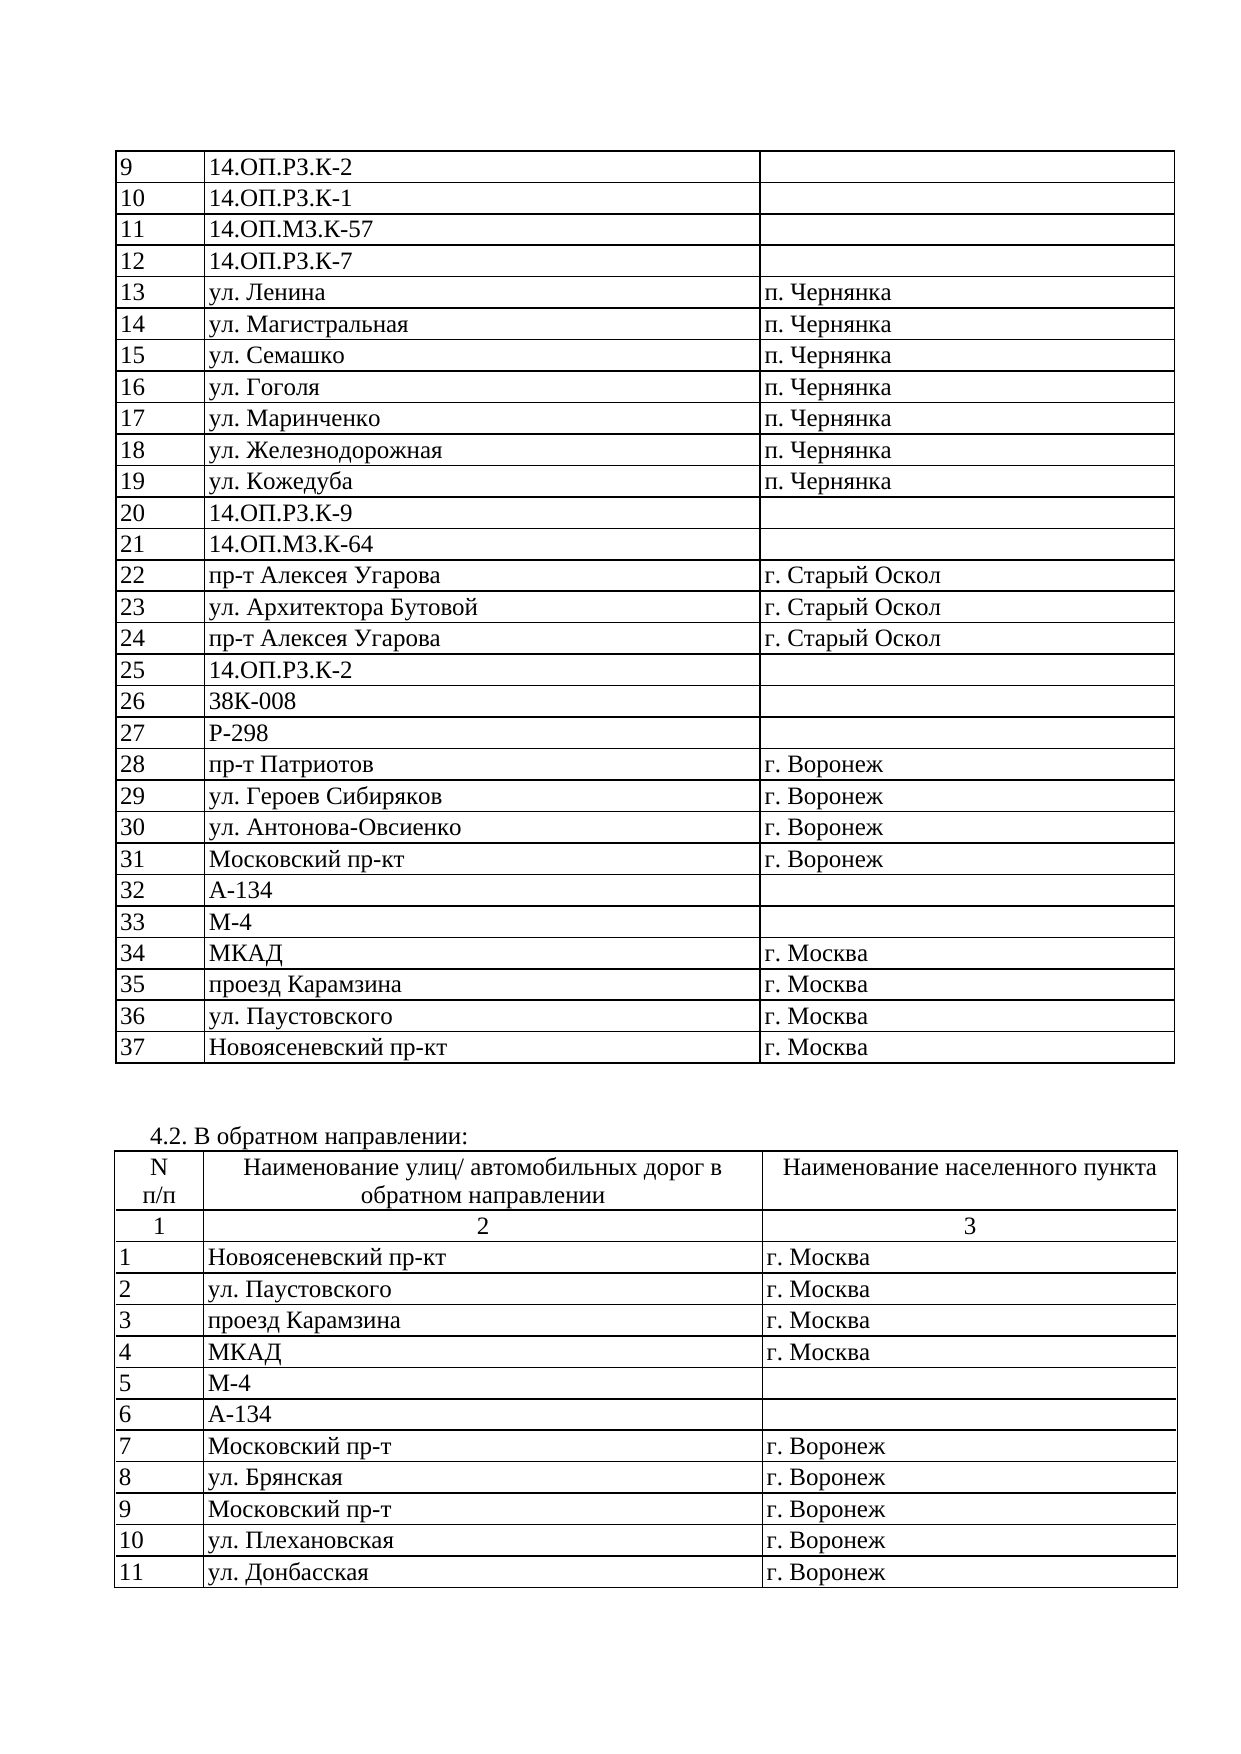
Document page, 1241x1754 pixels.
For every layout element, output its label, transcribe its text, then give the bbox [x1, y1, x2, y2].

table_cell А-134 [205, 875, 759, 905]
table_cell г. Москва [763, 1241, 1177, 1272]
table_cell [763, 1398, 1177, 1429]
table_cell г. Москва [761, 1032, 1174, 1062]
text 4.2. В обратном направлении: [150, 1121, 1090, 1150]
table_cell А-134 [204, 1400, 762, 1429]
table_header N п/п [115, 1152, 203, 1209]
table_cell М-4 [205, 907, 759, 936]
table_cell 14 [117, 309, 204, 339]
table_cell 19 [117, 466, 204, 496]
table_cell 37 [117, 1032, 204, 1062]
table_cell Новоясеневский пр-кт [205, 1032, 759, 1062]
table_cell 25 [117, 655, 204, 685]
table_cell г. Москва [761, 970, 1174, 999]
table_cell 2 [204, 1211, 762, 1241]
table_cell 1 [115, 1242, 203, 1272]
table_cell 14.ОП.МЗ.К-64 [205, 529, 759, 559]
table_cell пр-т Алексея Угарова [205, 623, 759, 653]
table_cell М-4 [204, 1368, 762, 1398]
table_cell 11 [115, 1556, 203, 1587]
table_cell 10 [117, 183, 204, 213]
table_cell Р-298 [205, 718, 759, 748]
table_cell 7 [115, 1430, 203, 1461]
table_cell п. Чернянка [761, 277, 1174, 307]
table_cell [761, 498, 1174, 527]
table_cell 11 [117, 215, 204, 244]
table_cell [761, 215, 1174, 244]
table_cell [761, 655, 1174, 685]
table_cell 38К-008 [205, 686, 759, 716]
table_cell 33 [117, 907, 204, 936]
table_cell ул. Гоголя [205, 372, 759, 402]
table_cell п. Чернянка [761, 466, 1174, 496]
table_cell г. Воронеж [763, 1461, 1177, 1492]
table_cell пр-т Алексея Угарова [205, 561, 759, 590]
table_cell [761, 718, 1174, 748]
table_cell 21 [117, 529, 204, 559]
table_cell г. Воронеж [761, 812, 1174, 842]
table_cell г. Старый Оскол [761, 592, 1174, 622]
table_cell п. Чернянка [761, 403, 1174, 433]
table_cell г. Воронеж [763, 1492, 1177, 1524]
table_cell ул. Маринченко [205, 403, 759, 433]
table_cell 34 [117, 938, 204, 968]
table_cell 4 [115, 1336, 203, 1366]
table_cell 28 [117, 749, 204, 779]
table_cell ул. Магистральная [205, 309, 759, 339]
table_cell 1 [115, 1210, 203, 1241]
table_cell ул. Паустовского [204, 1274, 762, 1303]
table_cell 16 [117, 372, 204, 402]
table_cell [761, 907, 1174, 936]
table_cell 12 [117, 246, 204, 276]
table_cell п. Чернянка [761, 340, 1174, 370]
table_header Наименование улиц/ автомобильных дорог в обратном направлении [204, 1152, 762, 1209]
table_cell 15 [117, 340, 204, 370]
table_cell 6 [115, 1399, 203, 1429]
table_cell ул. Архитектора Бутовой [205, 592, 759, 622]
table_cell 3 [115, 1305, 203, 1335]
table_cell 3 [763, 1209, 1177, 1241]
table_cell 20 [117, 498, 204, 527]
table_cell ул. Семашко [205, 340, 759, 370]
table_cell МКАД [205, 938, 759, 968]
table_cell г. Воронеж [763, 1555, 1177, 1587]
table_cell г. Воронеж [763, 1524, 1177, 1555]
table_cell 2 [115, 1273, 203, 1303]
table_cell 31 [117, 844, 204, 873]
table_cell 14.ОП.РЗ.К-1 [205, 183, 759, 213]
table_cell [763, 1366, 1177, 1398]
table_cell проезд Карамзина [204, 1305, 762, 1335]
table_cell 14.ОП.РЗ.К-7 [205, 246, 759, 276]
table_cell Московский пр-кт [205, 844, 759, 873]
table_cell Новоясеневский пр-кт [204, 1242, 762, 1272]
table_cell г. Старый Оскол [761, 561, 1174, 590]
table_cell п. Чернянка [761, 372, 1174, 402]
table_cell ул. Ленина [205, 277, 759, 307]
table_cell 17 [117, 403, 204, 433]
table_cell [761, 529, 1174, 559]
table_cell 8 [115, 1462, 203, 1492]
table_cell г. Воронеж [763, 1429, 1177, 1461]
table_cell г. Москва [763, 1335, 1177, 1366]
table_cell 14.ОП.РЗ.К-2 [205, 655, 759, 685]
table_cell [761, 152, 1174, 181]
table_cell ул. Паустовского [205, 1001, 759, 1031]
table_cell 18 [117, 435, 204, 464]
table_cell ул. Героев Сибиряков [205, 781, 759, 811]
table_cell 24 [117, 623, 204, 653]
table_cell ул. Железнодорожная [205, 435, 759, 464]
table_header Наименование населенного пункта [763, 1152, 1177, 1209]
table_cell [761, 875, 1174, 905]
table_cell г. Москва [761, 1001, 1174, 1031]
table_cell г. Воронеж [761, 749, 1174, 779]
table_cell [761, 183, 1174, 213]
table_cell г. Москва [763, 1272, 1177, 1303]
table_cell ул. Антонова-Овсиенко [205, 812, 759, 842]
table_cell 36 [117, 1001, 204, 1031]
table_cell 14.ОП.РЗ.К-2 [205, 152, 759, 181]
table_cell 13 [117, 277, 204, 307]
table_cell г. Москва [763, 1304, 1177, 1335]
table_cell 30 [117, 812, 204, 842]
table_cell 23 [117, 592, 204, 622]
table_cell проезд Карамзина [205, 970, 759, 999]
table_cell [761, 686, 1174, 716]
table_cell 9 [115, 1493, 203, 1524]
table_cell 10 [115, 1525, 203, 1555]
table_cell п. Чернянка [761, 309, 1174, 339]
table_cell 29 [117, 781, 204, 811]
table_cell г. Воронеж [761, 781, 1174, 811]
table_cell 5 [115, 1368, 203, 1398]
table_cell 35 [117, 970, 204, 999]
table_cell Московский пр-т [204, 1431, 762, 1461]
table_cell 26 [117, 686, 204, 716]
table_cell 14.ОП.РЗ.К-9 [205, 498, 759, 527]
table_cell 22 [117, 561, 204, 590]
table_cell ул. Донбасская [204, 1557, 762, 1587]
table_cell ул. Плехановская [204, 1525, 762, 1555]
table_cell г. Москва [761, 938, 1174, 968]
table_cell 27 [117, 718, 204, 748]
table_cell п. Чернянка [761, 435, 1174, 464]
table_cell пр-т Патриотов [205, 749, 759, 779]
table_cell Московский пр-т [204, 1494, 762, 1524]
table_cell 14.ОП.МЗ.К-57 [205, 215, 759, 244]
table_cell ул. Брянская [204, 1462, 762, 1492]
table_cell [761, 246, 1174, 276]
table_cell МКАД [204, 1337, 762, 1366]
table_cell г. Воронеж [761, 844, 1174, 873]
table_cell ул. Кожедуба [205, 466, 759, 496]
table_cell 32 [117, 875, 204, 905]
table_cell 9 [117, 152, 204, 181]
table_cell г. Старый Оскол [761, 623, 1174, 653]
